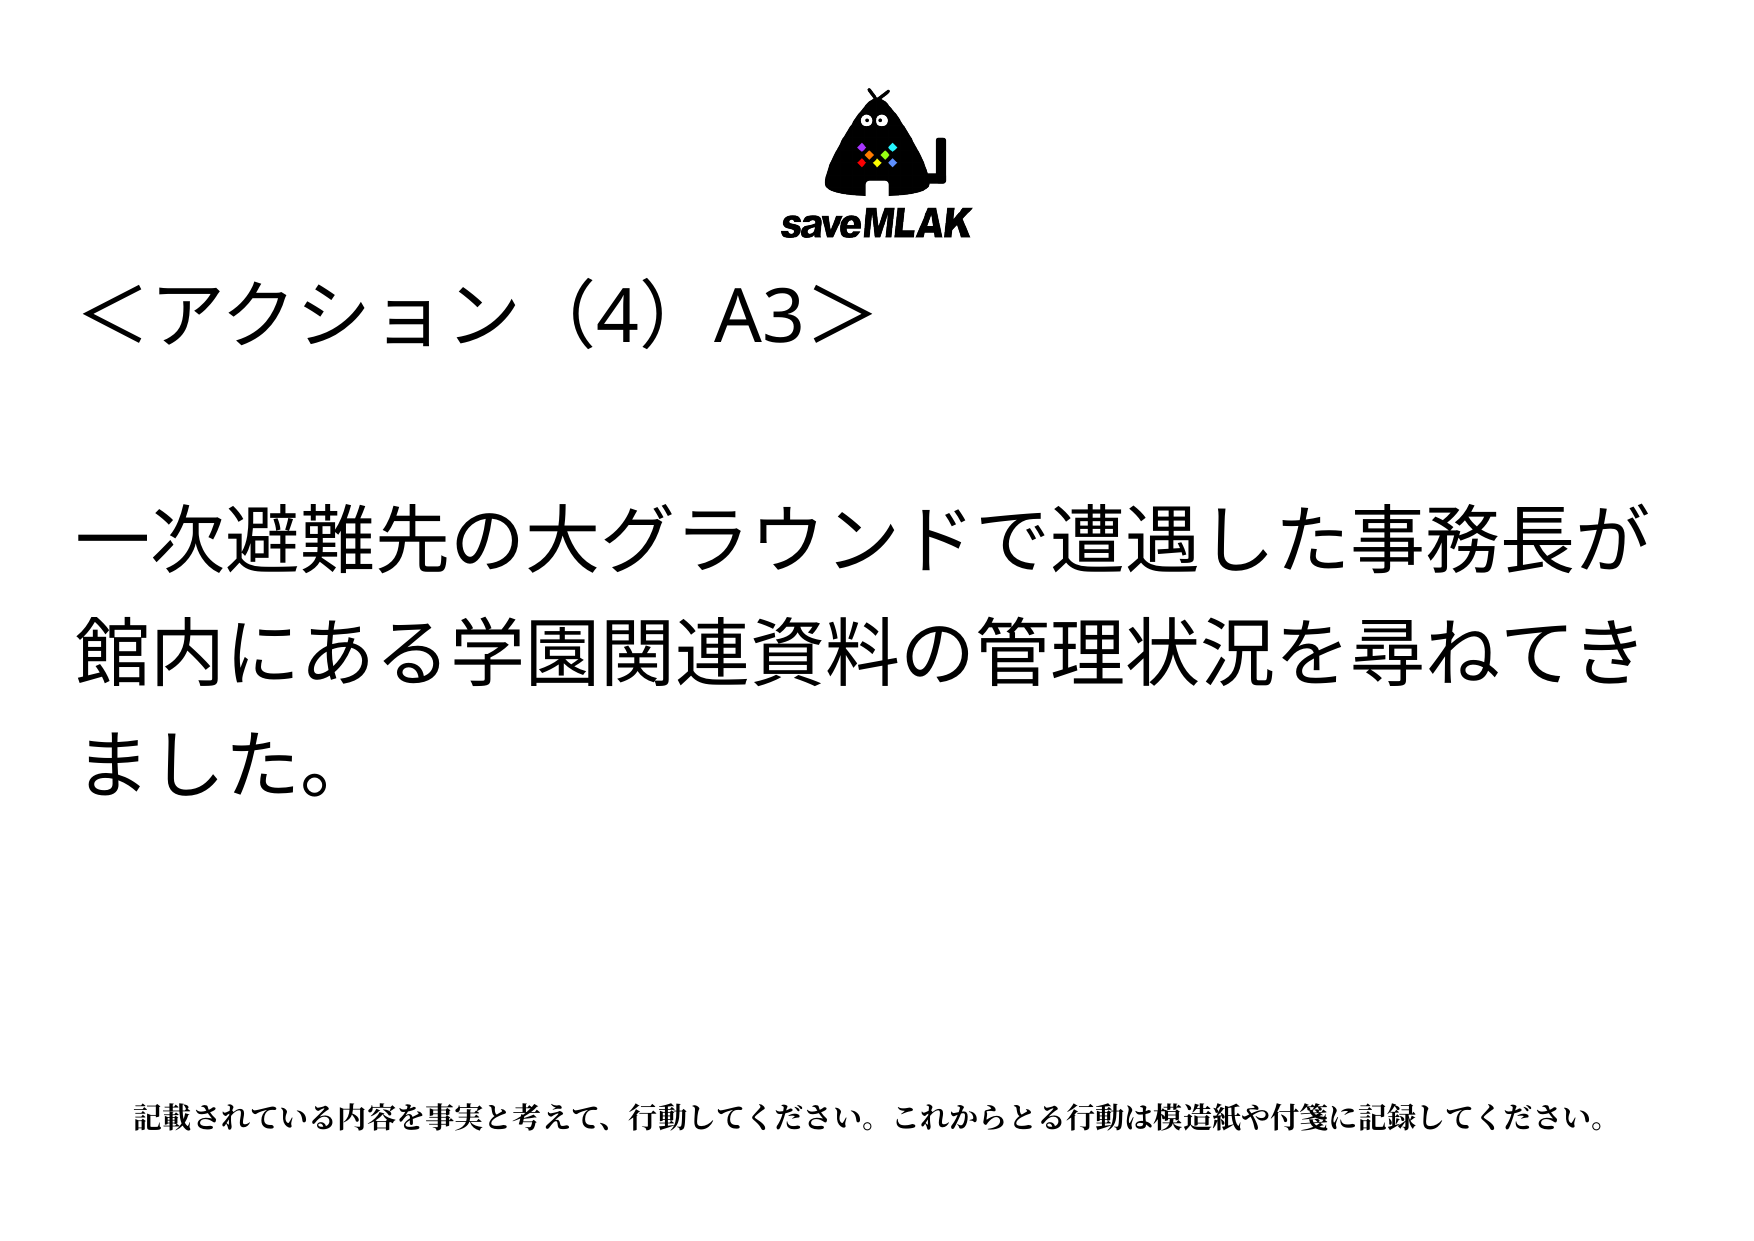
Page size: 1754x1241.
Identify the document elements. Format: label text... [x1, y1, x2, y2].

text 引き続き、生徒が「友人が見当たらない。避難を始めるときまでは一緒にいた」と訴えています。＜アクション（4）A3＞ [75, 254, 1679, 366]
picture [781, 88, 973, 238]
text 一次避難先の大グラウンドで遭遇した事務長が館内にある学園関連資料の管理状況を尋ねてきました。 [75, 479, 1679, 816]
